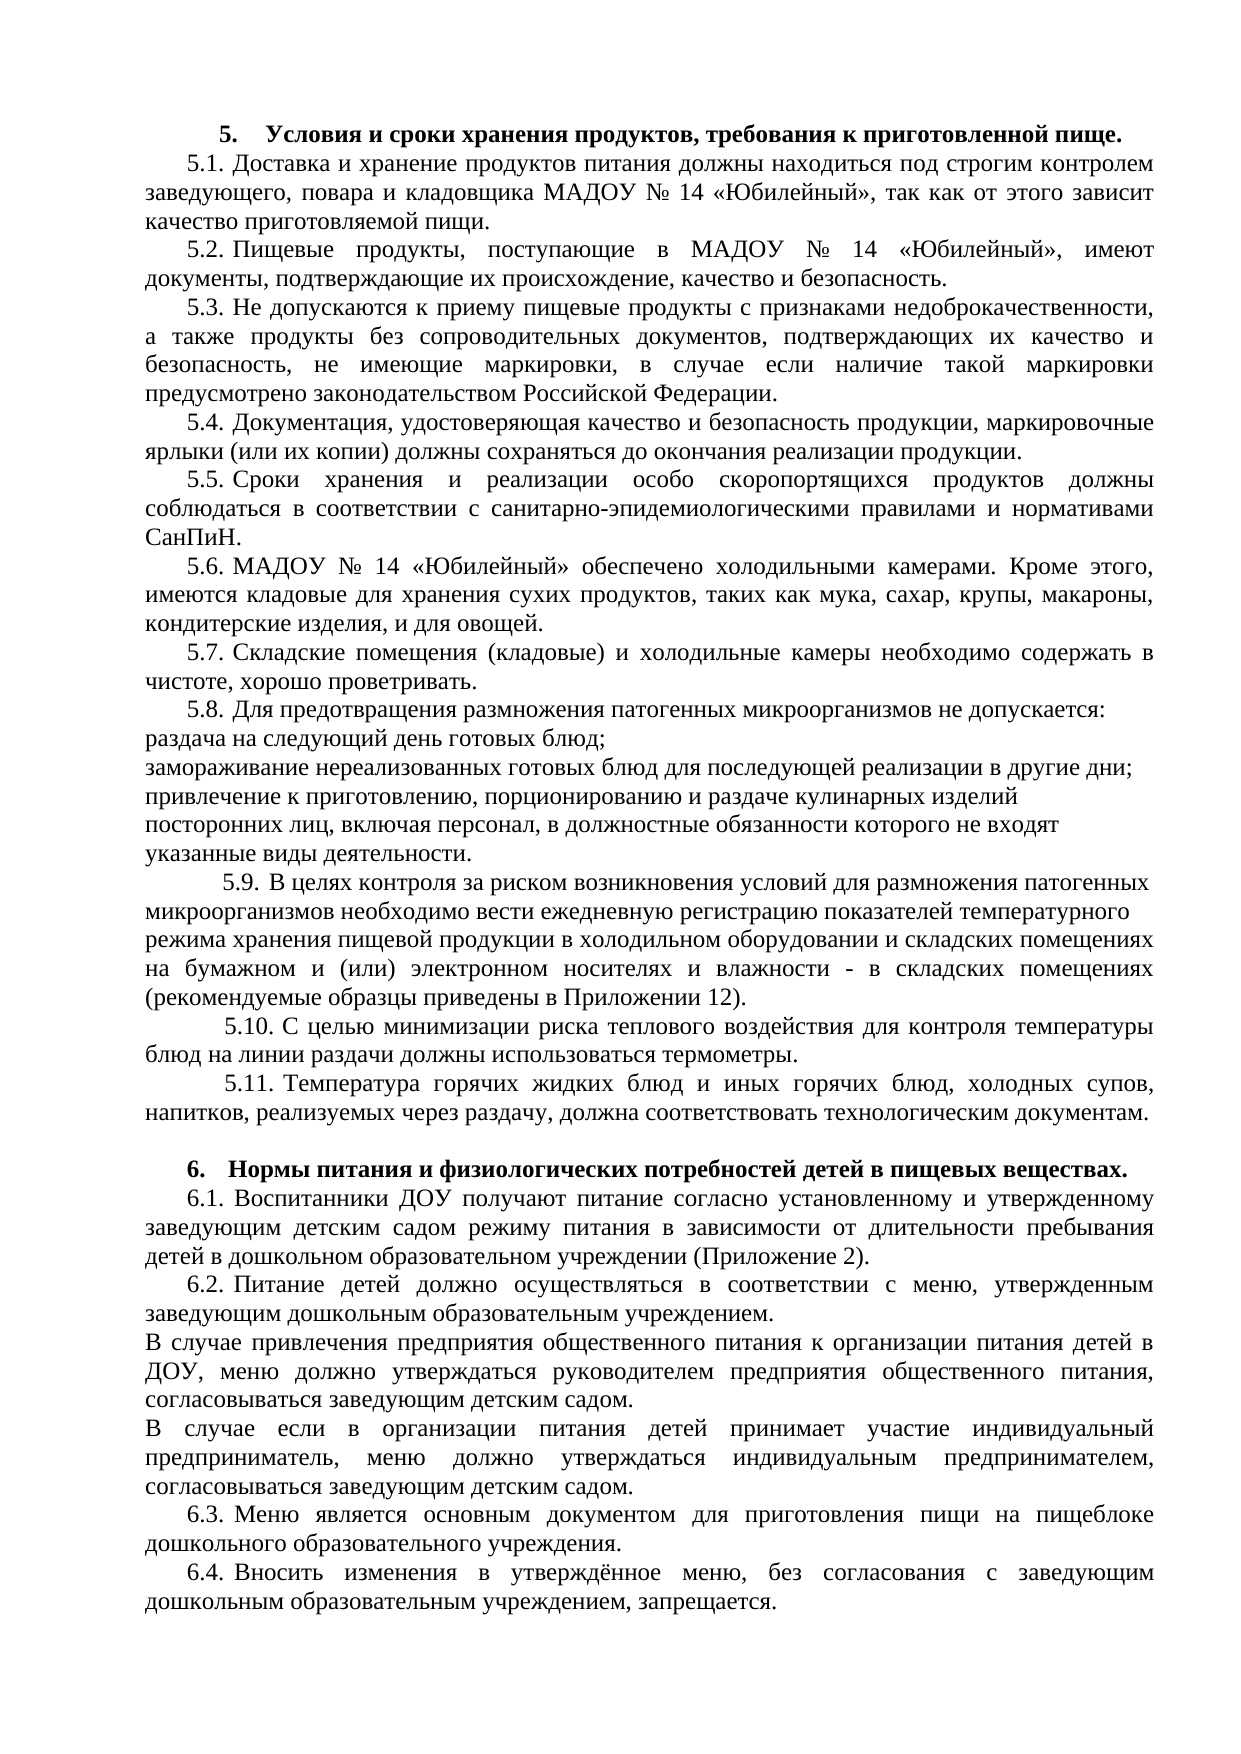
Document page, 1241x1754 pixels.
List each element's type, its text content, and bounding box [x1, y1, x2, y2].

text В случае привлечения предприятия общественного питания к организации питания детей в ДОУ, меню должно утверждаться руководителем предприятия общественного питания, согласовываться заведующим детским садом. [145, 1327, 1155, 1413]
list Питание детей должно осуществляться в соответствии с меню, утвержденным заведующим дошкольным образовательным учреждением. [145, 1269, 1155, 1327]
list С целью минимизации риска теплового воздействия для контроля температуры блюд на линии раздачи должны использоваться термометры. [145, 1011, 1155, 1068]
list Вносить изменения в утверждённое меню, без согласования с заведующим дошкольным образовательным учреждением, запрещается. [145, 1557, 1155, 1614]
list Складские помещения (кладовые) и холодильные камеры необходимо содержать в чистоте, хорошо проветривать. [145, 637, 1155, 694]
list Не допускаются к приему пищевые продукты с признаками недоброкачественности, а также продукты без сопроводительных документов, подтверждающих их качество и безопасность, не имеющие маркировки, в случае если наличие такой маркировки предусмотрено законодательством Российской Федерации. [145, 292, 1155, 407]
list Меню является основным документом для приготовления пищи на пищеблоке дошкольного образовательного учреждения. [145, 1499, 1155, 1557]
list МАДОУ № 14 «Юбилейный» обеспечено холодильными камерами. Кроме этого, имеются кладовые для хранения сухих продуктов, таких как мука, сахар, крупы, макароны, кондитерские изделия, и для овощей. [145, 551, 1155, 637]
text замораживание нереализованных готовых блюд для последующей реализации в другие дни; привлечение к приготовлению, порционированию и раздаче кулинарных изделий посторонних лиц, включая персонал, в должностные обязанности которого не входят указанные виды деятельности. [145, 752, 1155, 867]
list Документация, удостоверяющая качество и безопасность продукции, маркировочные ярлыки (или их копии) должны сохраняться до окончания реализации продукции. [145, 407, 1155, 464]
list В целях контроля за риском возникновения условий для размножения патогенных микроорганизмов необходимо вести ежедневную регистрацию показателей температурного [145, 867, 1155, 924]
list Нормы питания и физиологических потребностей детей в пищевых веществах. [145, 1154, 1155, 1183]
list Доставка и хранение продуктов питания должны находиться под строгим контролем заведующего, повара и кладовщика МАДОУ № 14 «Юбилейный», так как от этого зависит качество приготовляемой пищи. [145, 148, 1155, 234]
text В случае если в организации питания детей принимает участие индивидуальный предприниматель, меню должно утверждаться индивидуальным предпринимателем, согласовываться заведующим детским садом. [145, 1413, 1155, 1499]
list Температура горячих жидких блюд и иных горячих блюд, холодных супов, напитков, реализуемых через раздачу, должна соответствовать технологическим документам. [145, 1068, 1155, 1126]
text режима хранения пищевой продукции в холодильном оборудовании и складских помещениях на бумажном и (или) электронном носителях и влажности - в складских помещениях (рекомендуемые образцы приведены в Приложении 12). [145, 924, 1155, 1011]
list Сроки хранения и реализации особо скоропортящихся продуктов должны соблюдаться в соответствии с санитарно-эпидемиологическими правилами и нормативами СанПиН. [145, 464, 1155, 551]
list Пищевые продукты, поступающие в МАДОУ № 14 «Юбилейный», имеют документы, подтверждающие их происхождение, качество и безопасность. [145, 234, 1155, 292]
list Для предотвращения размножения патогенных микроорганизмов не допускается: раздача на следующий день готовых блюд; [145, 694, 1155, 752]
list Условия и сроки хранения продуктов, требования к приготовленной пище. [145, 119, 1155, 148]
list Воспитанники ДОУ получают питание согласно установленному и утвержденному заведующим детским садом режиму питания в зависимости от длительности пребывания детей в дошкольном образовательном учреждении (Приложение 2). [145, 1183, 1155, 1269]
